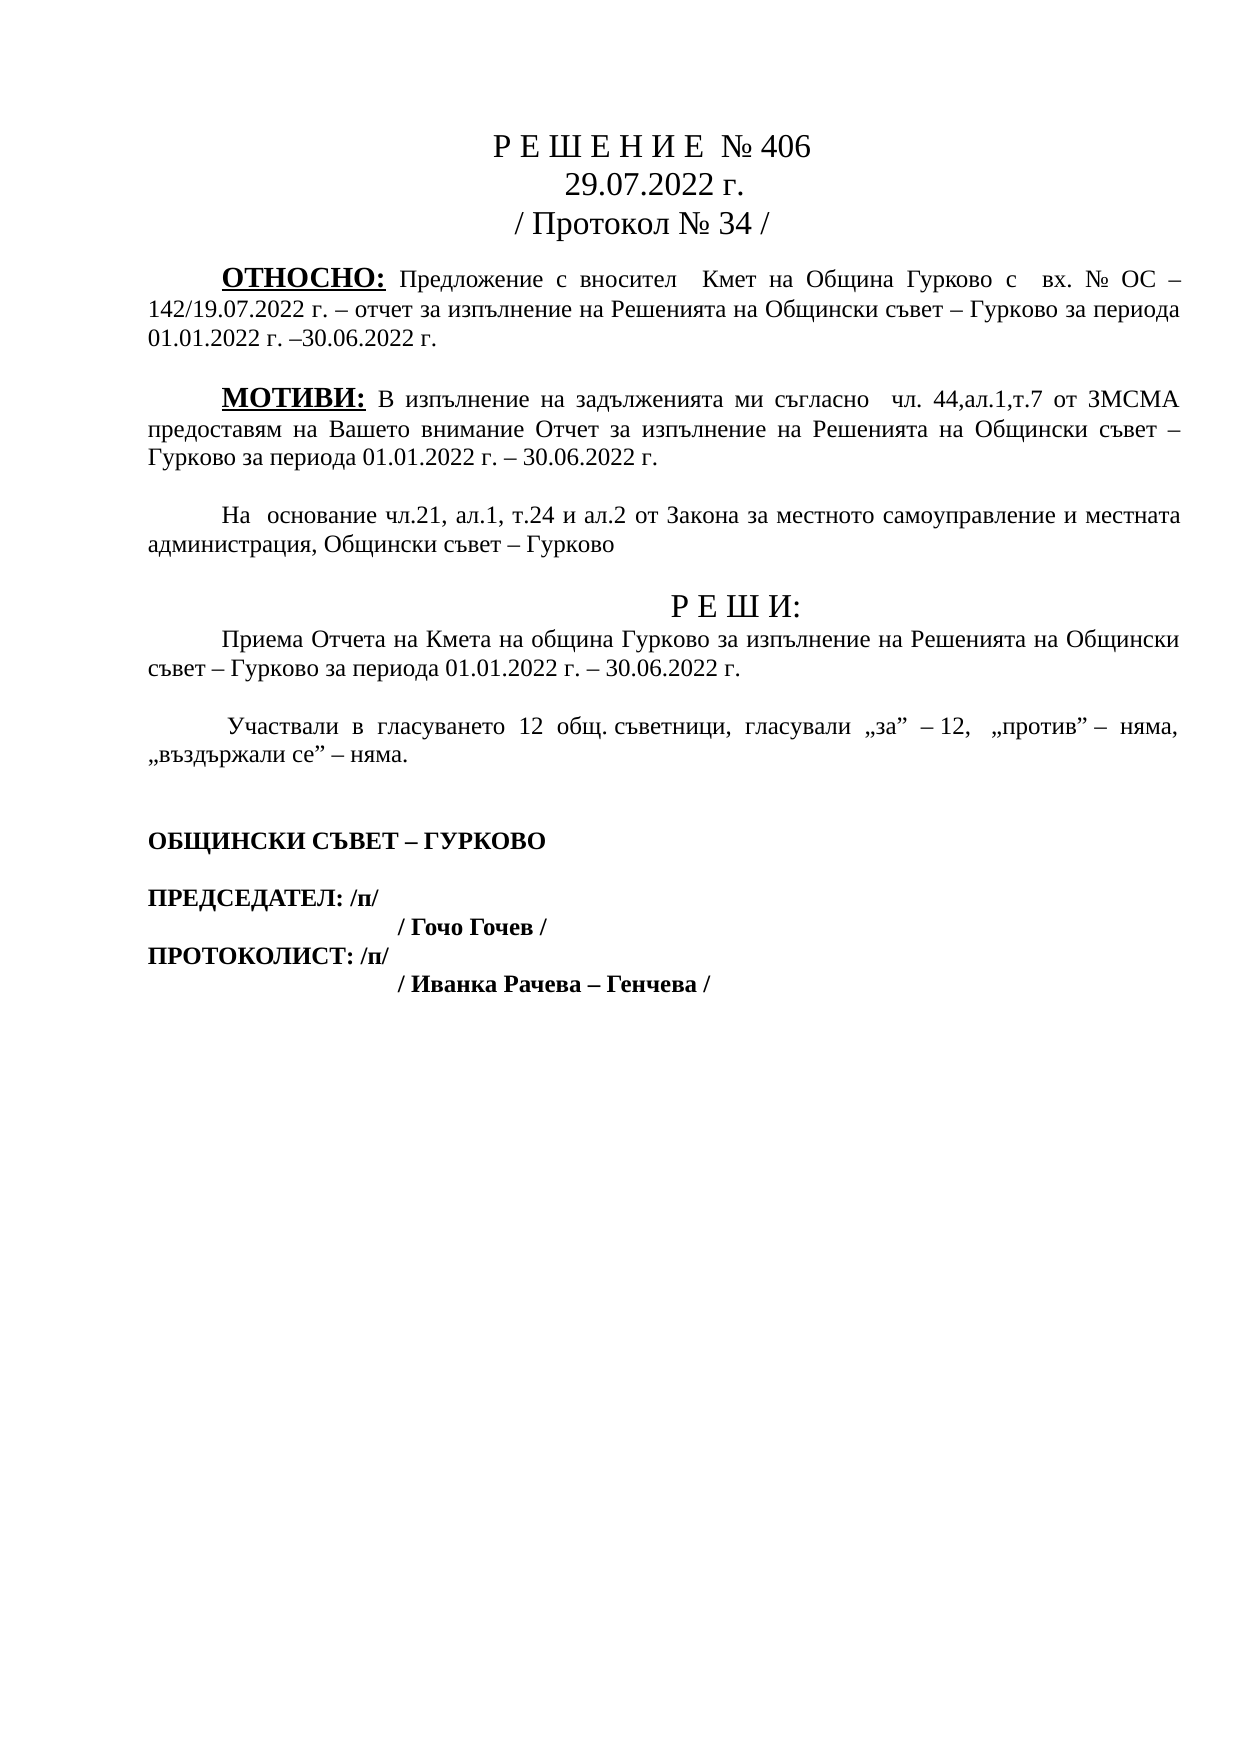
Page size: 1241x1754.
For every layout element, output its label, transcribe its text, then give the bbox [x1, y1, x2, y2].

text 29.07.2022 г. [148, 164, 1181, 203]
text Р Е Ш И: [148, 586, 1181, 624]
text ОТНОСНО: Предложение с вносител Кмет на Община Гурково с вх. № ОС – 142/19.07.2022 г. – отчет за изпълнение на Решенията на Общински съвет – Гурково за периода 01.01.2022 г. –30.06.2022 г. [148, 260, 1181, 351]
text Приема Отчета на Кмета на община Гурково за изпълнение на Решенията на Общински съвет – Гурково за периода 01.01.2022 г. – 30.06.2022 г. [148, 624, 1181, 682]
text ОБЩИНСКИ СЪВЕТ – ГУРКОВО [148, 826, 1181, 854]
text Участвали в гласуването 12 общ. съветници, гласували „за” – 12, „против” – няма, „въздържали се” – няма. [148, 711, 1181, 768]
text / Гочо Гочев / [148, 912, 1181, 941]
text / Иванка Рачева – Генчева / [148, 969, 1181, 998]
text МОТИВИ: В изпълнение на задълженията ми съгласно чл. 44,ал.1,т.7 от ЗМСМА предоставям на Вашето внимание Отчет за изпълнение на Решенията на Общински съвет – Гурково за периода 01.01.2022 г. – 30.06.2022 г. [148, 380, 1181, 471]
text Р Е Ш Е Н И Е № 406 [441, 126, 1181, 164]
text / Протокол № 34 / [148, 203, 1181, 241]
text ПРЕДСЕДАТЕЛ: /п/ [148, 883, 1181, 912]
text ПРОТОКОЛИСТ: /п/ [148, 941, 1181, 969]
text На основание чл.21, ал.1, т.24 и ал.2 от Закона за местното самоуправление и местната администрация, Общински съвет – Гурково [148, 500, 1181, 557]
